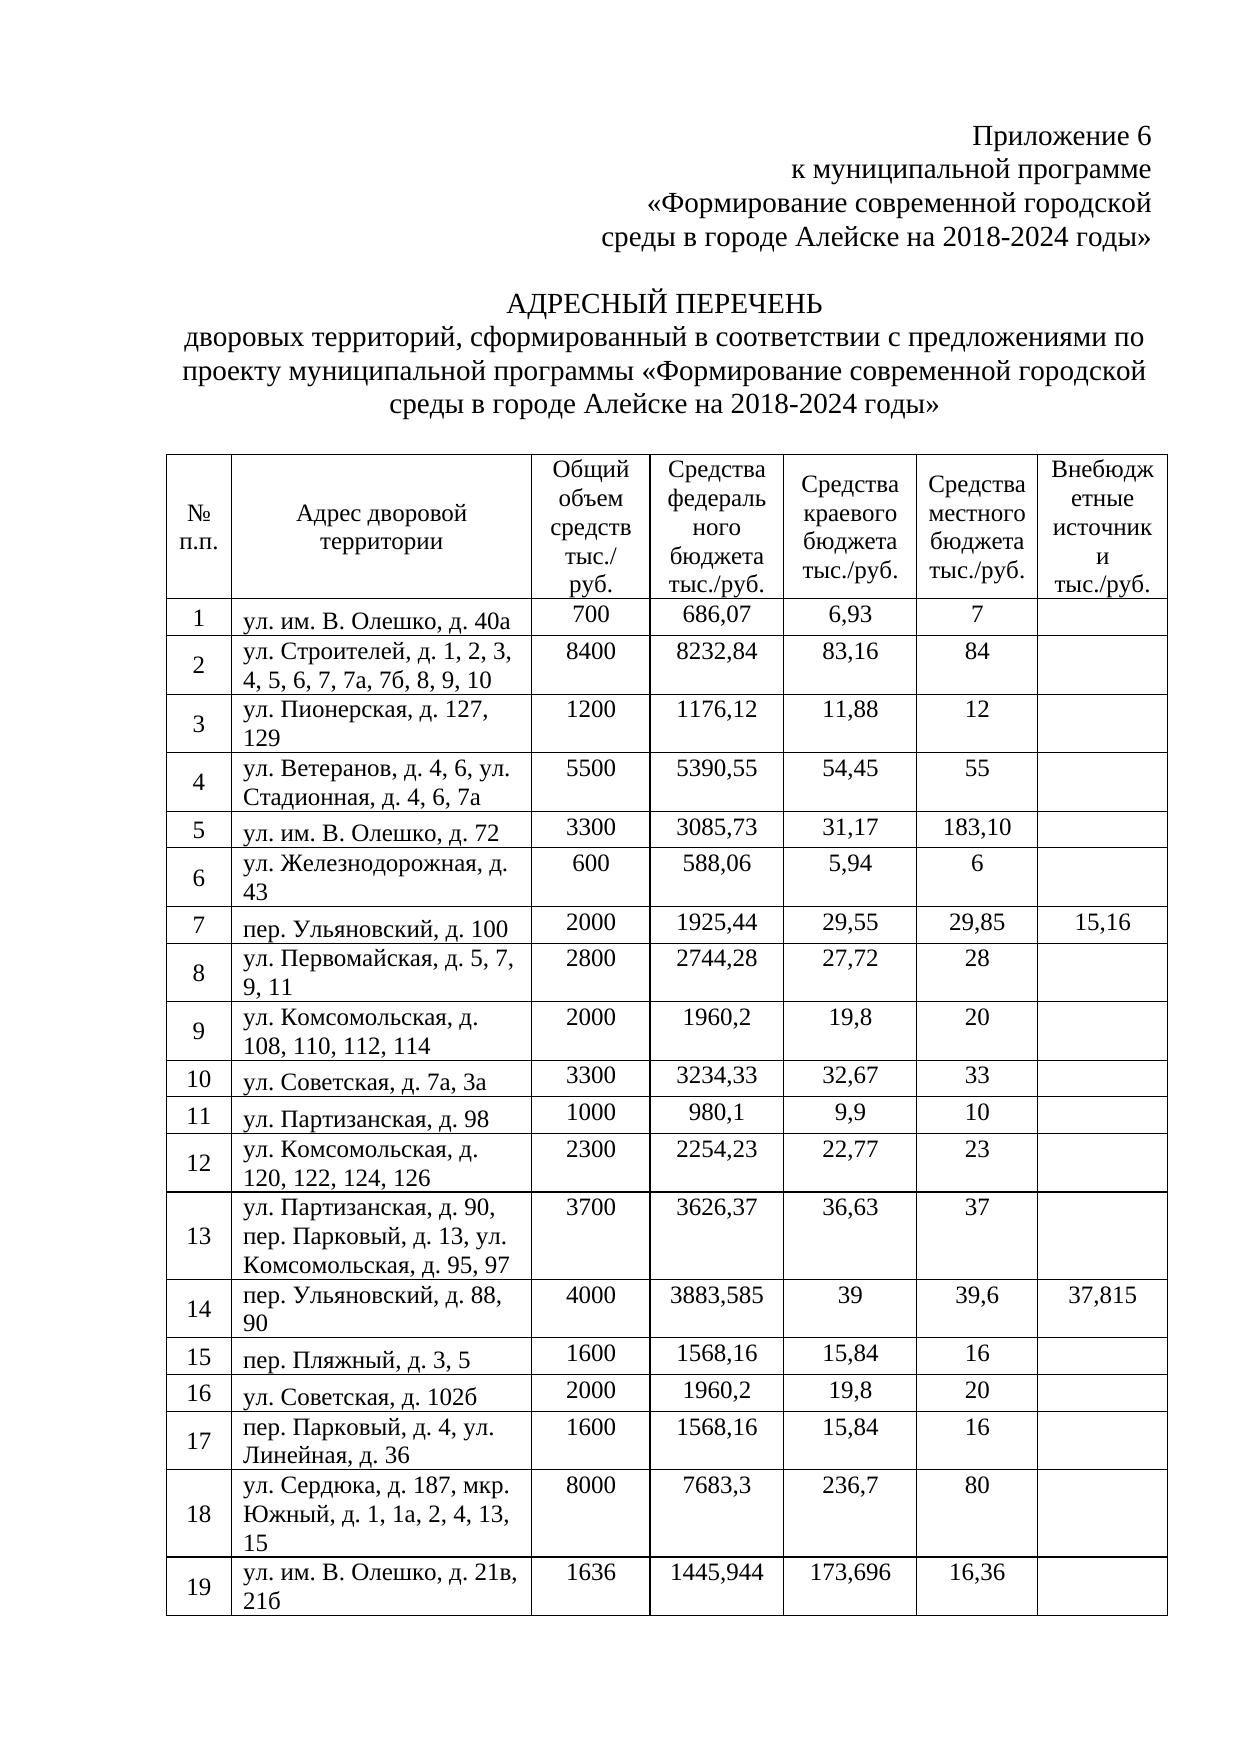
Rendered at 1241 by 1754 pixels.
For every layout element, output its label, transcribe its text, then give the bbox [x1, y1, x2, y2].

table_cell 588,06 [651, 848, 783, 906]
table_cell 4 [167, 753, 231, 811]
table_cell 4000 [532, 1280, 649, 1337]
table_cell 14 [167, 1280, 231, 1337]
table_cell 15,84 [784, 1338, 916, 1374]
table_cell 10 [167, 1061, 231, 1096]
table_cell 173,696 [784, 1558, 916, 1615]
table_cell 15,84 [784, 1412, 916, 1469]
table_cell 15,16 [1038, 907, 1167, 942]
table_cell [1038, 1338, 1167, 1374]
table_cell [1038, 636, 1167, 693]
table_cell 39 [784, 1280, 916, 1337]
table_cell 236,7 [784, 1470, 916, 1556]
table_cell [1038, 753, 1167, 811]
table_cell 19 [167, 1558, 231, 1615]
table_cell [1038, 812, 1167, 847]
table_cell 3234,33 [651, 1061, 783, 1096]
table_cell 1 [167, 599, 231, 635]
table_cell 6 [917, 848, 1037, 906]
table_cell 16 [917, 1338, 1037, 1374]
table_header Внебюджетные источники тыс./руб. [1038, 455, 1167, 598]
table_cell [1038, 1470, 1167, 1556]
table_cell 8000 [532, 1470, 649, 1556]
text дворовых территорий, сформированный в соответствии с предложениями по проекту муниципальной программы «Формирование современной городской среды в городе Алейске на 2018-2024 годы» [177, 319, 1152, 420]
table_cell ул. им. В. Олешко, д. 72 [232, 812, 531, 847]
table_cell 10 [917, 1097, 1037, 1133]
table_cell 19,8 [784, 1375, 916, 1411]
table_cell 12 [167, 1134, 231, 1191]
table_cell 39,6 [917, 1280, 1037, 1337]
table_cell 3700 [532, 1193, 649, 1279]
table_cell 11,88 [784, 695, 916, 752]
table_cell 6,93 [784, 599, 916, 635]
table_cell 36,63 [784, 1193, 916, 1279]
table_cell [1038, 1558, 1167, 1615]
table_cell 183,10 [917, 812, 1037, 847]
table_header Средства краевого бюджета тыс./руб. [784, 455, 916, 598]
table_cell 8232,84 [651, 636, 783, 693]
table_cell ул. Пионерская, д. 127, 129 [232, 695, 531, 752]
table_cell 28 [917, 944, 1037, 1001]
table_cell 1636 [532, 1558, 649, 1615]
table_cell [1038, 1134, 1167, 1191]
table_cell 1445,944 [651, 1558, 783, 1615]
table_cell 3 [167, 695, 231, 752]
table_cell 80 [917, 1470, 1037, 1556]
table_header Средства федерального бюджета тыс./руб. [651, 455, 783, 598]
table_cell [1038, 944, 1167, 1001]
table_cell 2800 [532, 944, 649, 1001]
table_cell 12 [917, 695, 1037, 752]
table_cell 1960,2 [651, 1375, 783, 1411]
table_cell 5390,55 [651, 753, 783, 811]
table_cell 1200 [532, 695, 649, 752]
table_cell [1038, 1002, 1167, 1059]
text среды в городе Алейске на 2018-2024 годы» [177, 219, 1152, 252]
table_header № п.п. [167, 455, 231, 598]
table_cell [1038, 1412, 1167, 1469]
table_cell 29,85 [917, 907, 1037, 942]
table_cell ул. им. В. Олешко, д. 40а [232, 599, 531, 635]
table_cell 23 [917, 1134, 1037, 1191]
table_cell ул. Советская, д. 102б [232, 1375, 531, 1411]
table_cell пер. Ульяновский, д. 88, 90 [232, 1280, 531, 1337]
table_cell [1038, 599, 1167, 635]
table_cell ул. Первомайская, д. 5, 7, 9, 11 [232, 944, 531, 1001]
table_cell 54,45 [784, 753, 916, 811]
table_cell 83,16 [784, 636, 916, 693]
table_cell 5,94 [784, 848, 916, 906]
table_cell 686,07 [651, 599, 783, 635]
table_cell 27,72 [784, 944, 916, 1001]
table_cell 7 [917, 599, 1037, 635]
table_cell 3085,73 [651, 812, 783, 847]
table_cell 3300 [532, 1061, 649, 1096]
table_cell [1038, 1193, 1167, 1279]
table_cell 31,17 [784, 812, 916, 847]
table_cell пер. Пляжный, д. 3, 5 [232, 1338, 531, 1374]
table_cell 1960,2 [651, 1002, 783, 1059]
table_cell 5 [167, 812, 231, 847]
table_cell 55 [917, 753, 1037, 811]
table_cell ул. Ветеранов, д. 4, 6, ул. Стадионная, д. 4, 6, 7а [232, 753, 531, 811]
table_cell 9 [167, 1002, 231, 1059]
table_cell 980,1 [651, 1097, 783, 1133]
table_cell 16 [167, 1375, 231, 1411]
table_cell пер. Ульяновский, д. 100 [232, 907, 531, 942]
table_cell [1038, 848, 1167, 906]
table_cell [1038, 1097, 1167, 1133]
table_cell ул. Железнодорожная, д. 43 [232, 848, 531, 906]
table_cell 19,8 [784, 1002, 916, 1059]
table_cell 84 [917, 636, 1037, 693]
table_cell 20 [917, 1375, 1037, 1411]
table_cell ул. Комсомольская, д. 108, 110, 112, 114 [232, 1002, 531, 1059]
table_cell 5500 [532, 753, 649, 811]
table_cell 33 [917, 1061, 1037, 1096]
table_cell ул. Сердюка, д. 187, мкр. Южный, д. 1, 1а, 2, 4, 13, 15 [232, 1470, 531, 1556]
table_cell 11 [167, 1097, 231, 1133]
table_cell 37,815 [1038, 1280, 1167, 1337]
text Приложение 6 [177, 118, 1152, 152]
table_cell 17 [167, 1412, 231, 1469]
table_cell ул. Партизанская, д. 90, пер. Парковый, д. 13, ул. Комсомольская, д. 95, 97 [232, 1193, 531, 1279]
table_cell ул. им. В. Олешко, д. 21в, 21б [232, 1558, 531, 1615]
text к муниципальной программе [177, 152, 1152, 185]
table_cell 29,55 [784, 907, 916, 942]
table_header Средства местного бюджета тыс./руб. [917, 455, 1037, 598]
table_cell 13 [167, 1193, 231, 1279]
table_cell ул. Комсомольская, д. 120, 122, 124, 126 [232, 1134, 531, 1191]
table_cell 2000 [532, 1375, 649, 1411]
table_cell 2000 [532, 907, 649, 942]
table_cell 1000 [532, 1097, 649, 1133]
table_cell ул. Партизанская, д. 98 [232, 1097, 531, 1133]
table_header Общий объем средств тыс./руб. [532, 455, 649, 598]
table_cell 8 [167, 944, 231, 1001]
table_cell 18 [167, 1470, 231, 1556]
table_cell 37 [917, 1193, 1037, 1279]
table_cell 3626,37 [651, 1193, 783, 1279]
table_cell 600 [532, 848, 649, 906]
table_cell 1568,16 [651, 1412, 783, 1469]
table_cell [1038, 695, 1167, 752]
table_cell 32,67 [784, 1061, 916, 1096]
table_cell 16,36 [917, 1558, 1037, 1615]
table_cell 3300 [532, 812, 649, 847]
table_cell 1600 [532, 1412, 649, 1469]
table_cell 16 [917, 1412, 1037, 1469]
table_cell 22,77 [784, 1134, 916, 1191]
table_cell ул. Советская, д. 7а, 3а [232, 1061, 531, 1096]
table_cell 8400 [532, 636, 649, 693]
table_cell 2254,23 [651, 1134, 783, 1191]
table_cell 2 [167, 636, 231, 693]
text АДРЕСНЫЙ ПЕРЕЧЕНЬ [177, 286, 1152, 319]
table_cell 7683,3 [651, 1470, 783, 1556]
table_cell 2000 [532, 1002, 649, 1059]
table_cell 15 [167, 1338, 231, 1374]
table_cell 1600 [532, 1338, 649, 1374]
table_cell 20 [917, 1002, 1037, 1059]
table_header Адрес дворовой территории [232, 455, 531, 598]
table_cell 2744,28 [651, 944, 783, 1001]
table_cell 7 [167, 907, 231, 942]
table_cell 700 [532, 599, 649, 635]
table_cell 2300 [532, 1134, 649, 1191]
table_cell пер. Парковый, д. 4, ул. Линейная, д. 36 [232, 1412, 531, 1469]
text «Формирование современной городской [177, 185, 1152, 219]
table_cell 3883,585 [651, 1280, 783, 1337]
table_cell 9,9 [784, 1097, 916, 1133]
table_cell [1038, 1375, 1167, 1411]
table_cell 1176,12 [651, 695, 783, 752]
table_cell 6 [167, 848, 231, 906]
table_cell 1568,16 [651, 1338, 783, 1374]
table_cell [1038, 1061, 1167, 1096]
table_cell 1925,44 [651, 907, 783, 942]
table_cell ул. Строителей, д. 1, 2, 3, 4, 5, 6, 7, 7а, 7б, 8, 9, 10 [232, 636, 531, 693]
